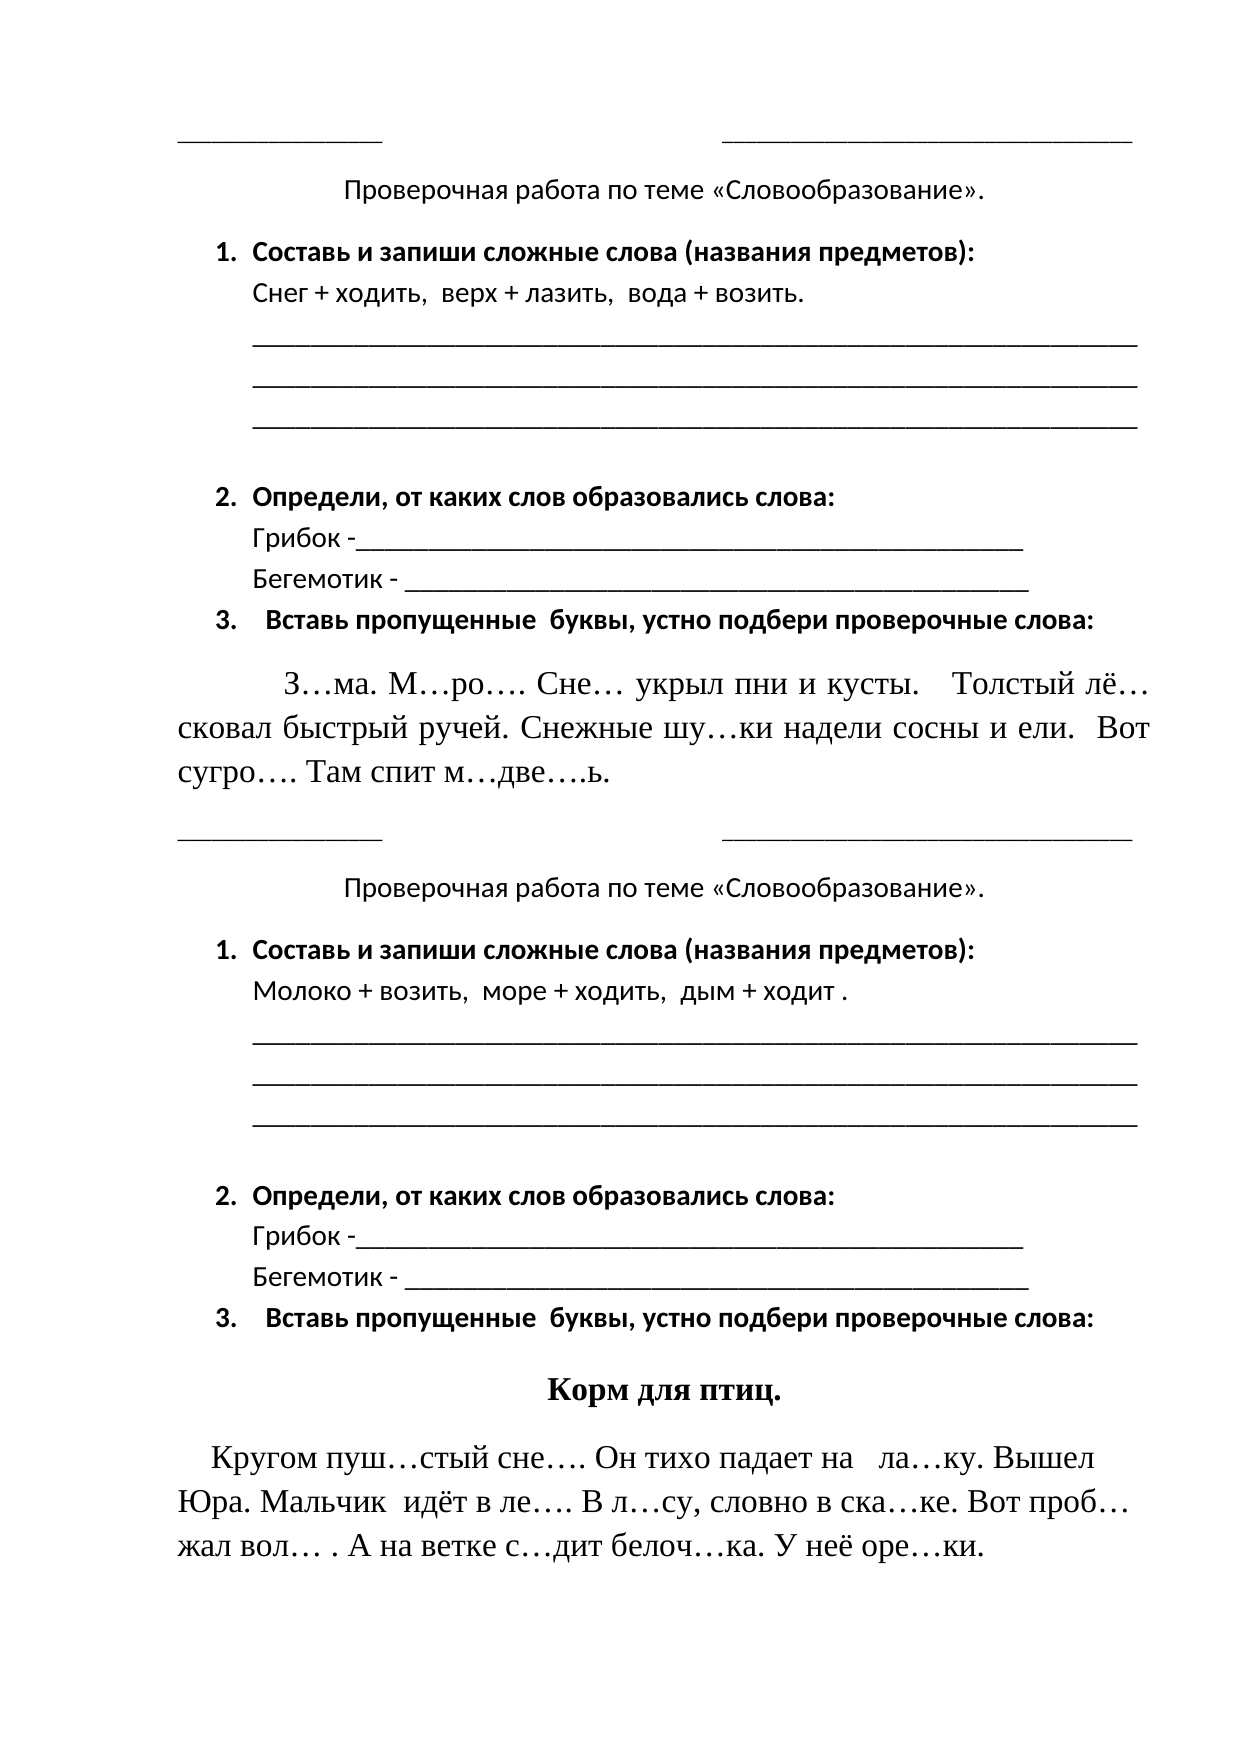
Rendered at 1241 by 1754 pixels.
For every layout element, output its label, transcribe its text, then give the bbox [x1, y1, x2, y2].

text __________________ ____________________________________ [177, 118, 1152, 146]
text Кругом пуш…стый сне…. Он тихо падает на ла…ку. Вышел Юра. Мальчик идёт в ле…. В л…су, словно в ска…ке. Вот проб…жал вол… . А на ветке с…дит белоч…ка. У неё оре…ки. [177, 1437, 1152, 1563]
list Снег + ходить, верх + лазить, вода + возить. [252, 274, 1152, 309]
subtitle Корм для птиц. [177, 1369, 1152, 1408]
list Определи, от каких слов образовались слова: [215, 1177, 1152, 1212]
list Бегемотик - ___________________________________________ [252, 560, 1152, 596]
list Грибок -______________________________________________ [252, 519, 1152, 555]
list Определи, от каких слов образовались слова: [215, 478, 1152, 514]
list Составь и запиши сложные слова (названия предметов): [215, 931, 1152, 967]
text З…ма. М…ро…. Сне… укрыл пни и кусты. Толстый лё… сковал быстрый ручей. Снежные шу…ки надели сосны и ели. Вот сугро…. Там спит м…две….ь. [177, 663, 1152, 789]
list _______________________________________________________________________________________________________________________________________________________________________________________ [252, 1013, 1152, 1130]
list Вставь пропущенные буквы, устно подбери проверочные слова: [215, 1299, 1152, 1335]
text Проверочная работа по теме «Словообразование». [177, 171, 1152, 207]
list Молоко + возить, море + ходить, дым + ходит . [252, 972, 1152, 1007]
list Грибок -______________________________________________ [252, 1217, 1152, 1253]
list Составь и запиши сложные слова (названия предметов): [215, 233, 1152, 268]
list Бегемотик - ___________________________________________ [252, 1258, 1152, 1294]
text __________________ ____________________________________ [177, 816, 1152, 844]
list Вставь пропущенные буквы, устно подбери проверочные слова: [215, 601, 1152, 637]
list _______________________________________________________________________________________________________________________________________________________________________________________ [252, 315, 1152, 432]
text Проверочная работа по теме «Словообразование». [177, 869, 1152, 905]
